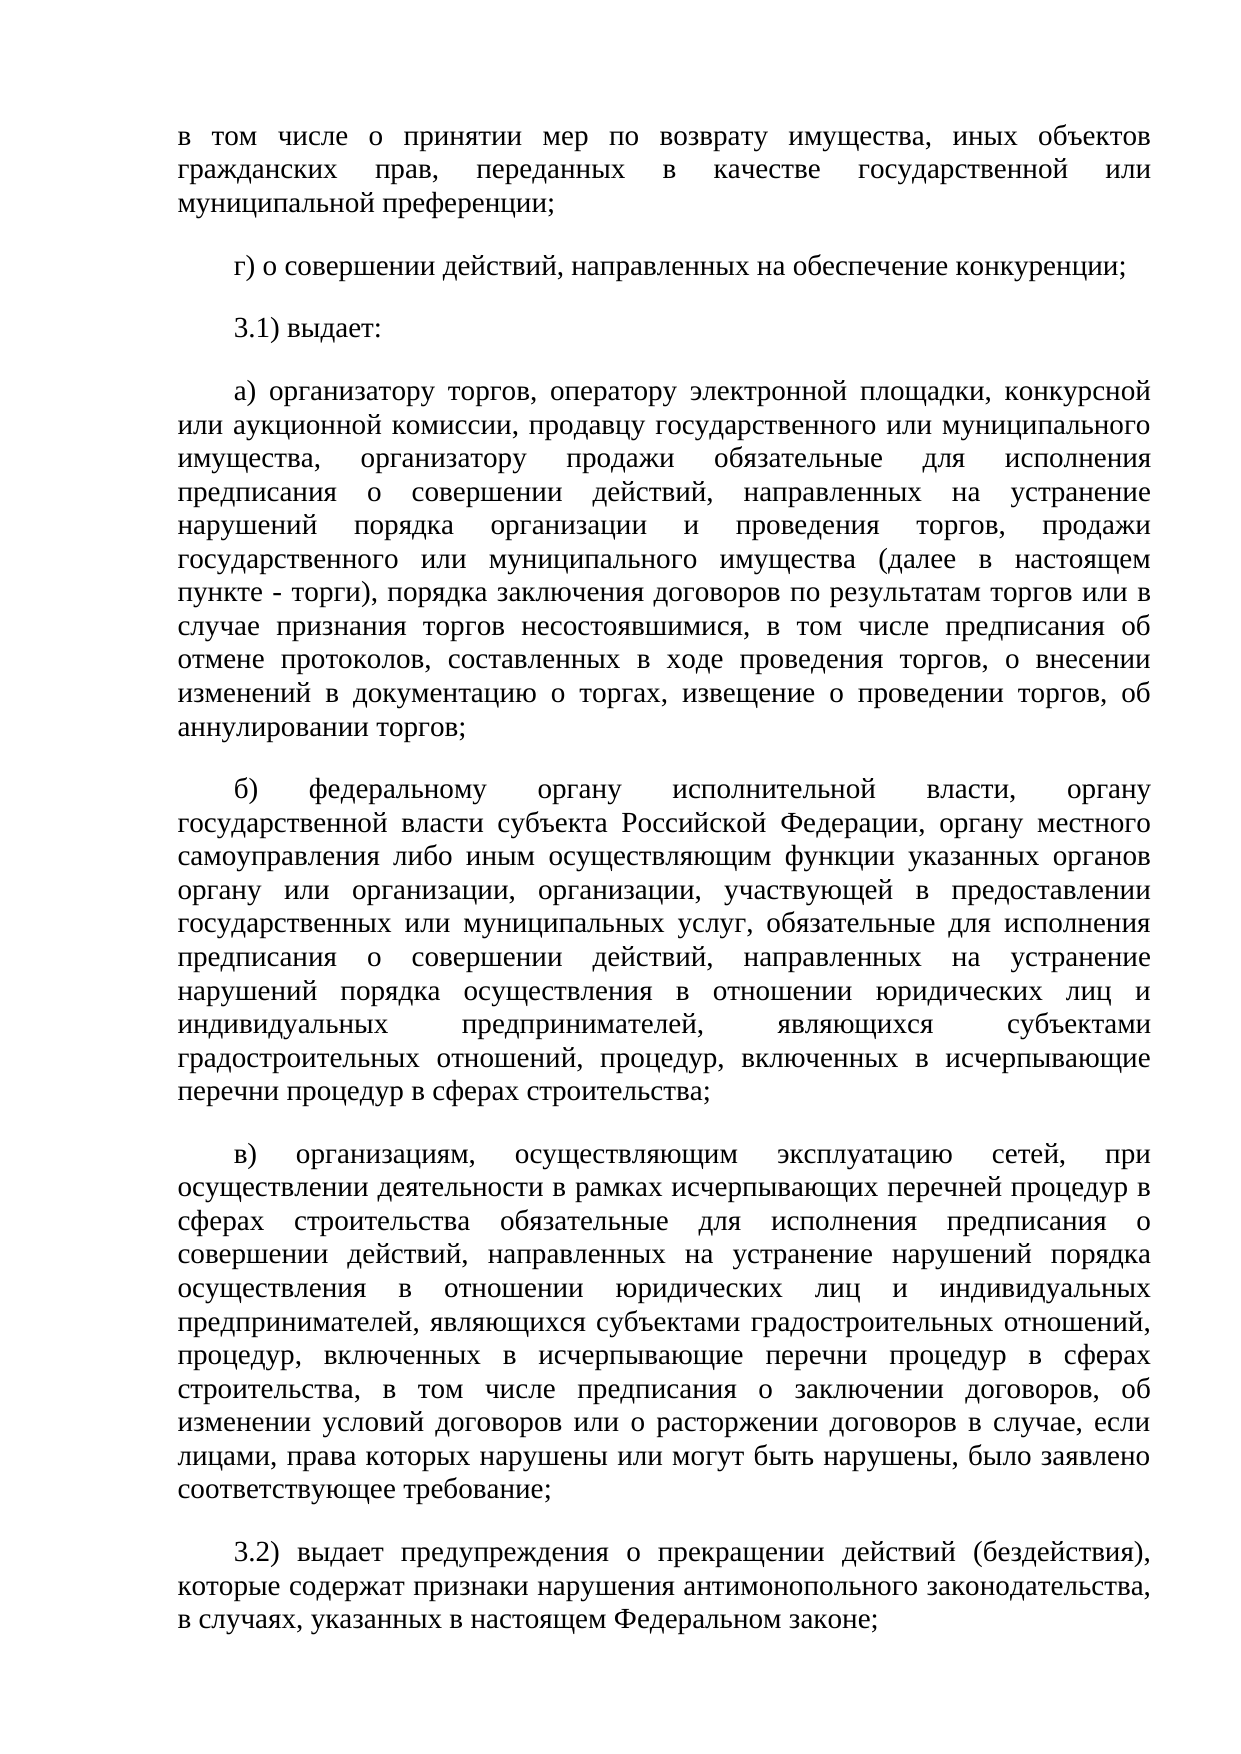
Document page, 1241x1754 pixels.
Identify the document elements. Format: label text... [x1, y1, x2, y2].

text 3.1) выдает: [177, 311, 1152, 344]
text в) организациям, осуществляющим эксплуатацию сетей, при осуществлении деятельности в рамках исчерпывающих перечней процедур в сферах строительства обязательные для исполнения предписания о совершении действий, направленных на устранение нарушений порядка осуществления в отношении юридических лиц и индивидуальных предпринимателей, являющихся субъектами градостроительных отношений, процедур, включенных в исчерпывающие перечни процедур в сферах строительства, в том числе предписания о заключении договоров, об изменении условий договоров или о расторжении договоров в случае, если лицами, права которых нарушены или могут быть нарушены, было заявлено соответствующее требование; [177, 1136, 1152, 1505]
text 3.2) выдает предупреждения о прекращении действий (бездействия), которые содержат признаки нарушения антимонопольного законодательства, в случаях, указанных в настоящем Федеральном законе; [177, 1534, 1152, 1635]
text а) организатору торгов, оператору электронной площадки, конкурсной или аукционной комиссии, продавцу государственного или муниципального имущества, организатору продажи обязательные для исполнения предписания о совершении действий, направленных на устранение нарушений порядка организации и проведения торгов, продажи государственного или муниципального имущества (далее в настоящем пункте - торги), порядка заключения договоров по результатам торгов или в случае признания торгов несостоявшимися, в том числе предписания об отмене протоколов, составленных в ходе проведения торгов, о внесении изменений в документацию о торгах, извещение о проведении торгов, об аннулировании торгов; [177, 373, 1152, 742]
text г) о совершении действий, направленных на обеспечение конкуренции; [177, 248, 1152, 281]
text б) федеральному органу исполнительной власти, органу государственной власти субъекта Российской Федерации, органу местного самоуправления либо иным осуществляющим функции указанных органов органу или организации, организации, участвующей в предоставлении государственных или муниципальных услуг, обязательные для исполнения предписания о совершении действий, направленных на устранение нарушений порядка осуществления в отношении юридических лиц и индивидуальных предпринимателей, являющихся субъектами градостроительных отношений, процедур, включенных в исчерпывающие перечни процедур в сферах строительства; [177, 771, 1152, 1107]
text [177, 118, 1152, 219]
